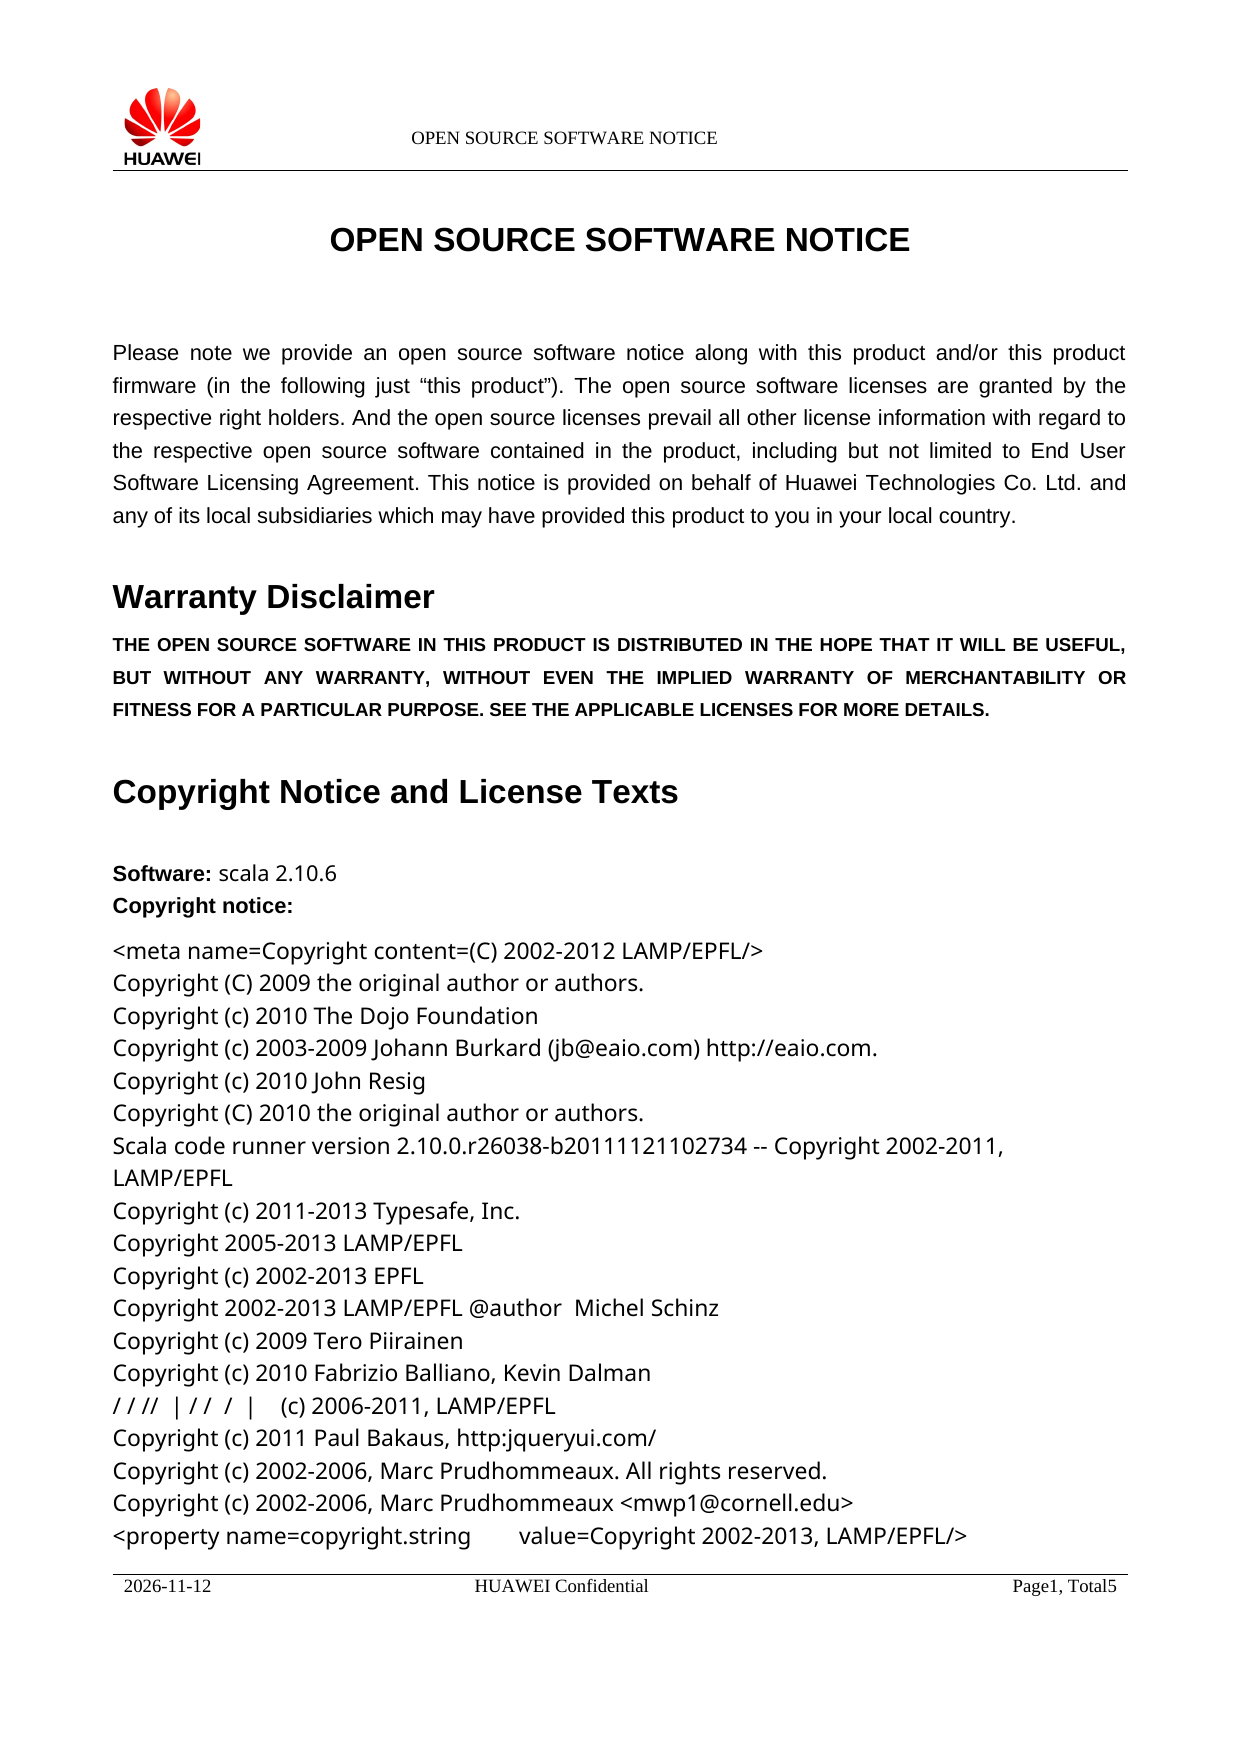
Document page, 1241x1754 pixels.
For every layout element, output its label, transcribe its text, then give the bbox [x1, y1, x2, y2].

text Warranty Disclaimer [112, 564, 1128, 629]
text Copyright notice: [112, 889, 1128, 921]
text Copyright Notice and License Texts [112, 759, 1128, 824]
text The open source software in this product is distributed in the hope that it will be useful, but WITHOUT ANY WARRANTY, without even the implied warranty of MERCHANTABILITY or FITNESS FOR A PARTICULAR PURPOSE. See the applicable licenses for more details. [112, 629, 1128, 726]
text Please note we provide an open source software notice along with this product and/or this product firmware (in the following just “this product”). The open source software licenses are granted by the respective right holders. And the open source licenses prevail all other license information with regard to the respective open source software contained in the product, including but not limited to End User Software Licensing Agreement. This notice is provided on behalf of Huawei Technologies Co. Ltd. and any of its local subsidiaries which may have provided this product to you in your local country. [112, 336, 1128, 531]
picture [124, 88, 201, 165]
title Software: scala 2.10.6 [112, 856, 1128, 889]
text OPEN SOURCE SOFTWARE NOTICE [112, 206, 1128, 271]
